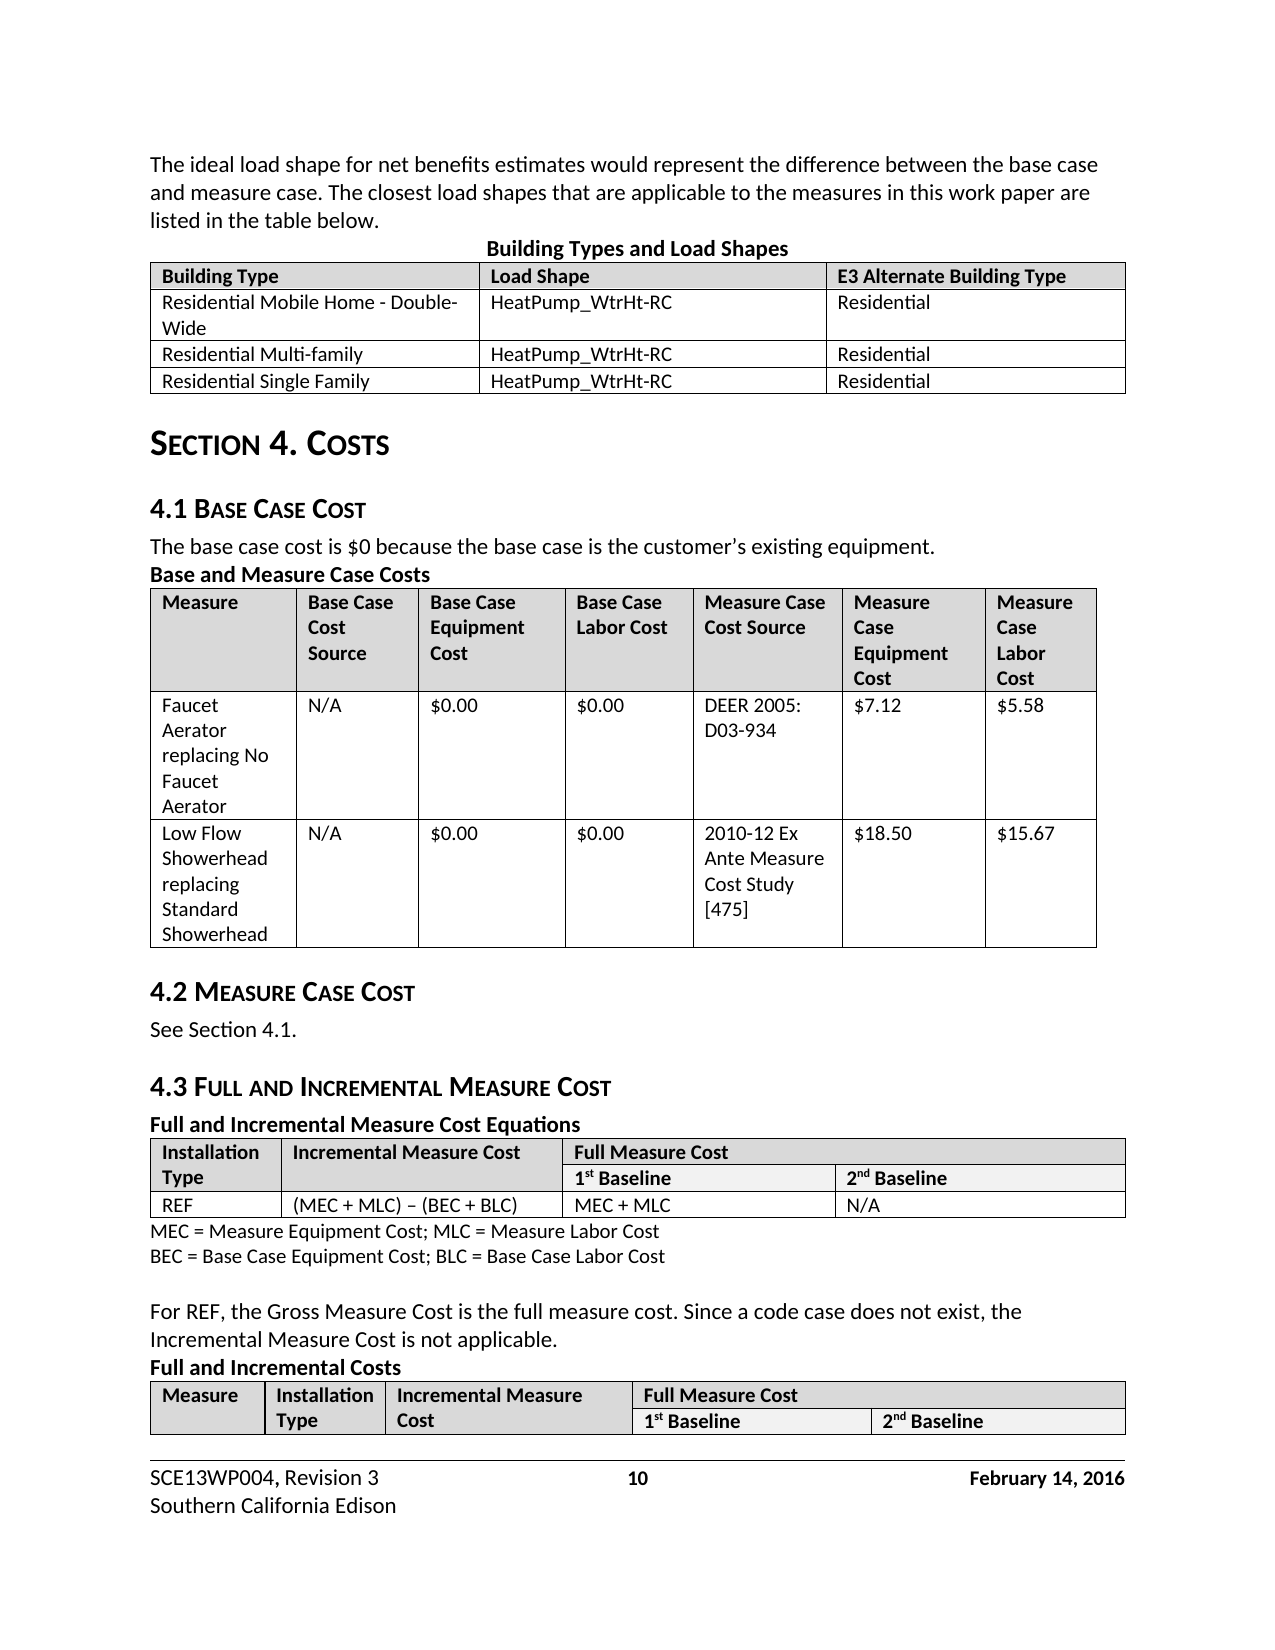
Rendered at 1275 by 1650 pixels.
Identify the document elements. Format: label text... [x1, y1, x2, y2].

table_header Incremental Measure Cost [282, 1139, 562, 1191]
table_cell $15.67 [986, 820, 1096, 947]
table_header Base Case Labor Cost [566, 589, 693, 691]
table_cell 1st Baseline [633, 1409, 871, 1434]
table_header Measure Case Equipment Cost [843, 589, 985, 691]
table_header Measure [151, 589, 296, 691]
table_cell Residential [827, 368, 1125, 393]
table_cell $0.00 [566, 820, 693, 947]
table_header Full Measure Cost [563, 1139, 1125, 1164]
text The base case cost is $0 because the base case is the customer’s existing equipment. [150, 532, 1125, 560]
table_cell 1st Baseline [563, 1165, 835, 1191]
table_header Base Case Equipment Cost [419, 589, 565, 691]
table_header Measure Case Cost Source [694, 589, 842, 691]
table_cell Residential Mobile Home - Double-Wide [151, 290, 479, 340]
table_header Building Type [151, 263, 479, 288]
table_cell N/A [297, 692, 418, 819]
table_cell $18.50 [843, 820, 985, 947]
table_cell Residential [827, 290, 1125, 340]
table_cell 2nd Baseline [872, 1409, 1125, 1434]
text BEC = Base Case Equipment Cost; BLC = Base Case Labor Cost [150, 1244, 1125, 1269]
text Full and Incremental Measure Cost Equations [150, 1110, 1125, 1138]
table_cell N/A [836, 1192, 1125, 1217]
table_header Base Case Cost Source [297, 589, 418, 691]
table_cell REF [151, 1192, 281, 1217]
table_header Installation Type [151, 1139, 281, 1191]
table_cell Residential Single Family [151, 368, 479, 393]
table_cell Residential Multi-family [151, 341, 479, 367]
table_cell 2010-12 Ex Ante Measure Cost Study [475] [694, 820, 842, 947]
subtitle 4.2 Measure Case Cost [150, 973, 1125, 1009]
table_cell $0.00 [419, 692, 565, 819]
text Building Types and Load Shapes [150, 234, 1125, 262]
text MEC = Measure Equipment Cost; MLC = Measure Labor Cost [150, 1218, 1125, 1244]
subtitle 4.1 Base Case Cost [150, 490, 1125, 526]
table_cell $7.12 [843, 692, 985, 819]
table_cell N/A [297, 820, 418, 947]
table_cell HeatPump_WtrHt-RC [480, 368, 826, 393]
table_cell Faucet Aerator replacing No Faucet Aerator [151, 692, 296, 819]
table_cell $0.00 [566, 692, 693, 819]
table_header E3 Alternate Building Type [827, 263, 1125, 288]
text Base and Measure Case Costs [150, 560, 1125, 588]
subtitle 4.3 Full and Incremental Measure Cost [150, 1068, 1125, 1104]
text See Section 4.1. [150, 1015, 1125, 1043]
table_header Measure Case Labor Cost [986, 589, 1096, 691]
table_cell $0.00 [419, 820, 565, 947]
table_cell DEER 2005: D03-934 [694, 692, 842, 819]
text Full and Incremental Costs [150, 1353, 1125, 1381]
table_cell 2nd Baseline [836, 1165, 1125, 1191]
text The ideal load shape for net benefits estimates would represent the difference between the base case and measure case. The closest load shapes that are applicable to the measures in this work paper are listed in the table below. [150, 150, 1125, 234]
table_cell MEC + MLC [563, 1192, 835, 1217]
table_cell $5.58 [986, 692, 1096, 819]
subtitle Section 4. Costs [150, 419, 1125, 465]
table_header Full Measure Cost [633, 1382, 1125, 1408]
table_header Incremental Measure Cost [386, 1382, 632, 1434]
table_cell HeatPump_WtrHt-RC [480, 341, 826, 367]
table_cell HeatPump_WtrHt-RC [480, 290, 826, 340]
table_cell Low Flow Showerhead replacing Standard Showerhead [151, 820, 296, 947]
table_cell (MEC + MLC) – (BEC + BLC) [282, 1192, 562, 1217]
table_header Measure [151, 1382, 264, 1434]
table_header Installation Type [266, 1382, 385, 1434]
table_header Load Shape [480, 263, 826, 288]
text For REF, the Gross Measure Cost is the full measure cost. Since a code case does not exist, the Incremental Measure Cost is not applicable. [150, 1297, 1125, 1353]
table_cell Residential [827, 341, 1125, 367]
